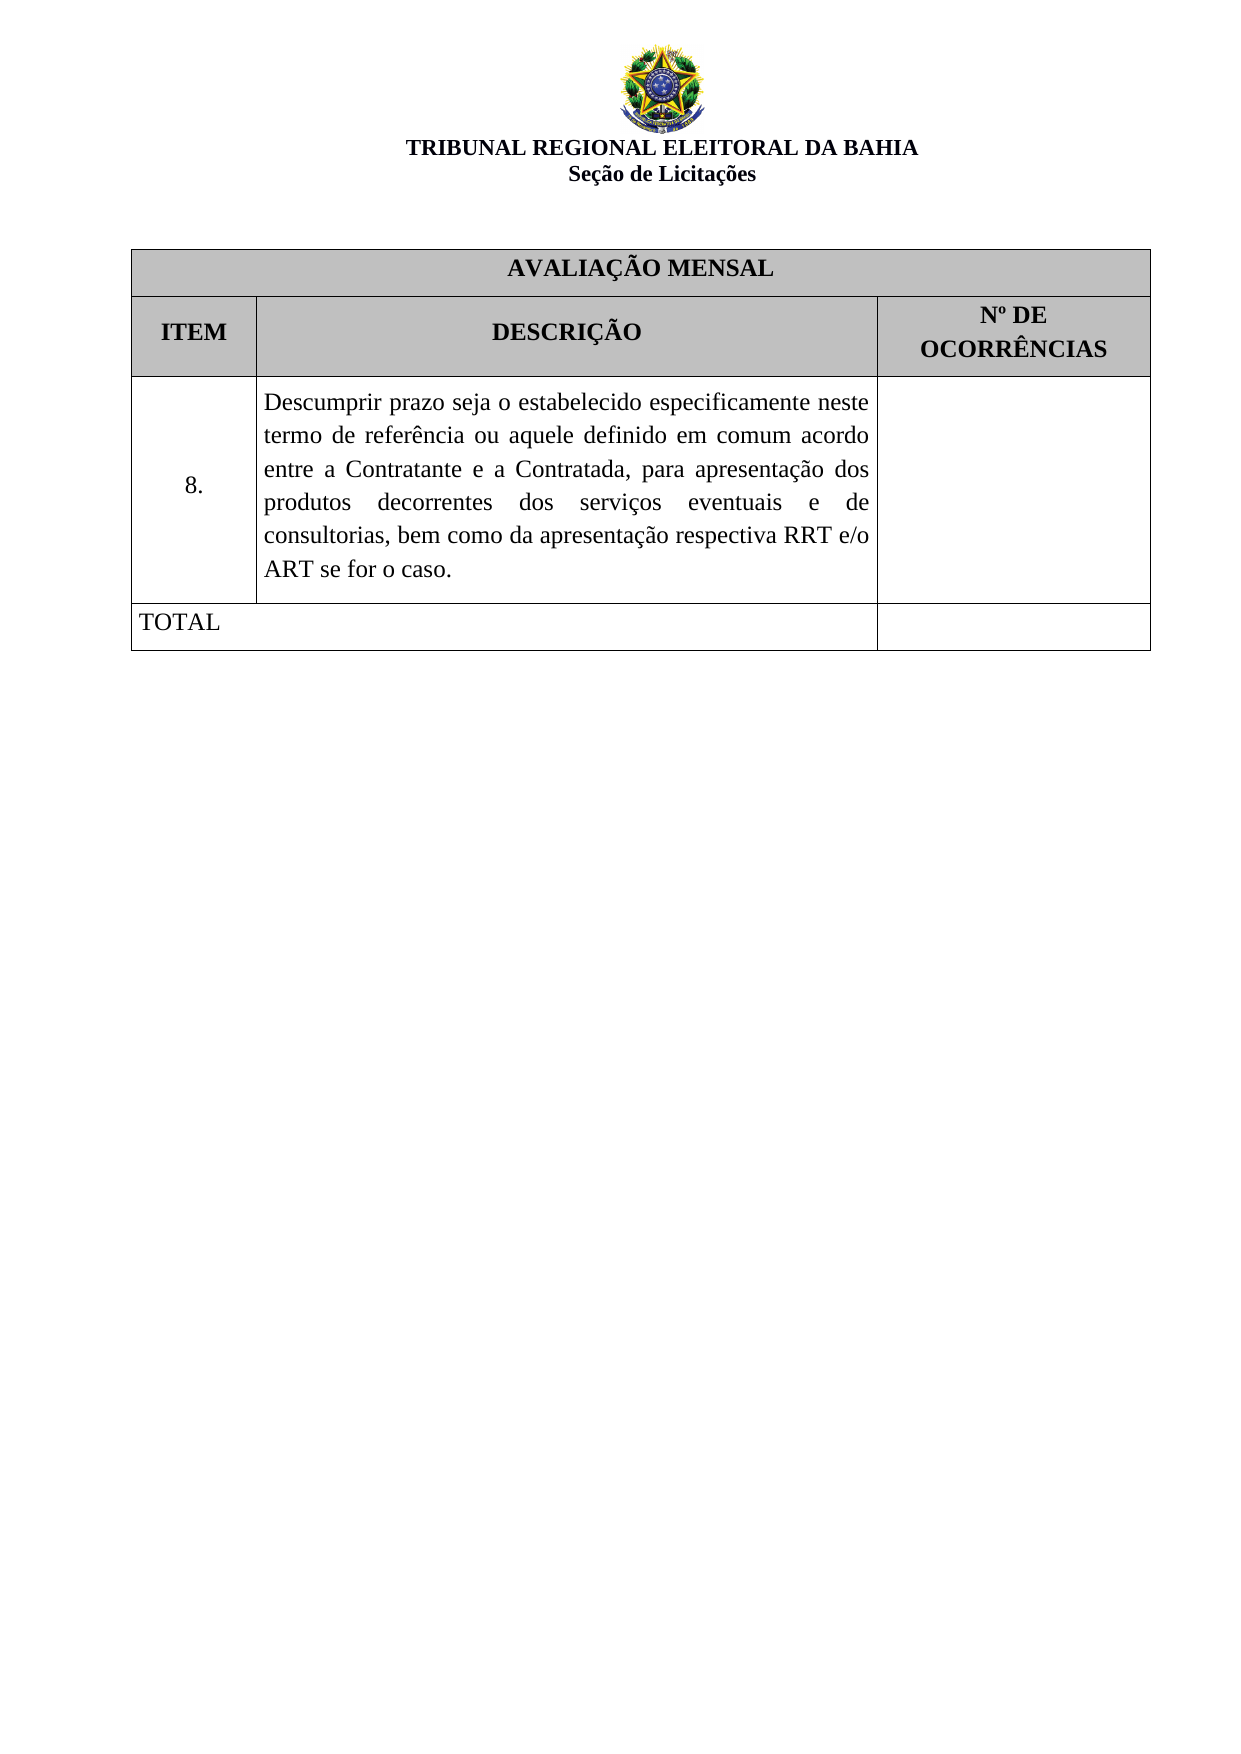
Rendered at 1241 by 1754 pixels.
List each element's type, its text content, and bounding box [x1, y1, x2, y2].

table_cell [878, 377, 1150, 603]
table_cell [878, 604, 1150, 650]
table_cell 8. [132, 377, 256, 603]
table_cell DESCRIÇÃO [257, 297, 877, 376]
table_cell Descumprir prazo seja o estabelecido especificamente neste termo de referência ou aquele definido em comum acordo entre a Contratante e a Contratada, para apresentação dos produtos decorrentes dos serviços eventuais e de consultorias, bem como da apresentação respectiva RRT e/o ART se for o caso. [257, 377, 877, 603]
table_cell Nº DE OCORRÊNCIAS [878, 297, 1150, 376]
table_header AVALIAÇÃO MENSAL [132, 250, 1150, 296]
table_cell TOTAL [132, 604, 877, 650]
table_cell ITEM [132, 297, 256, 376]
